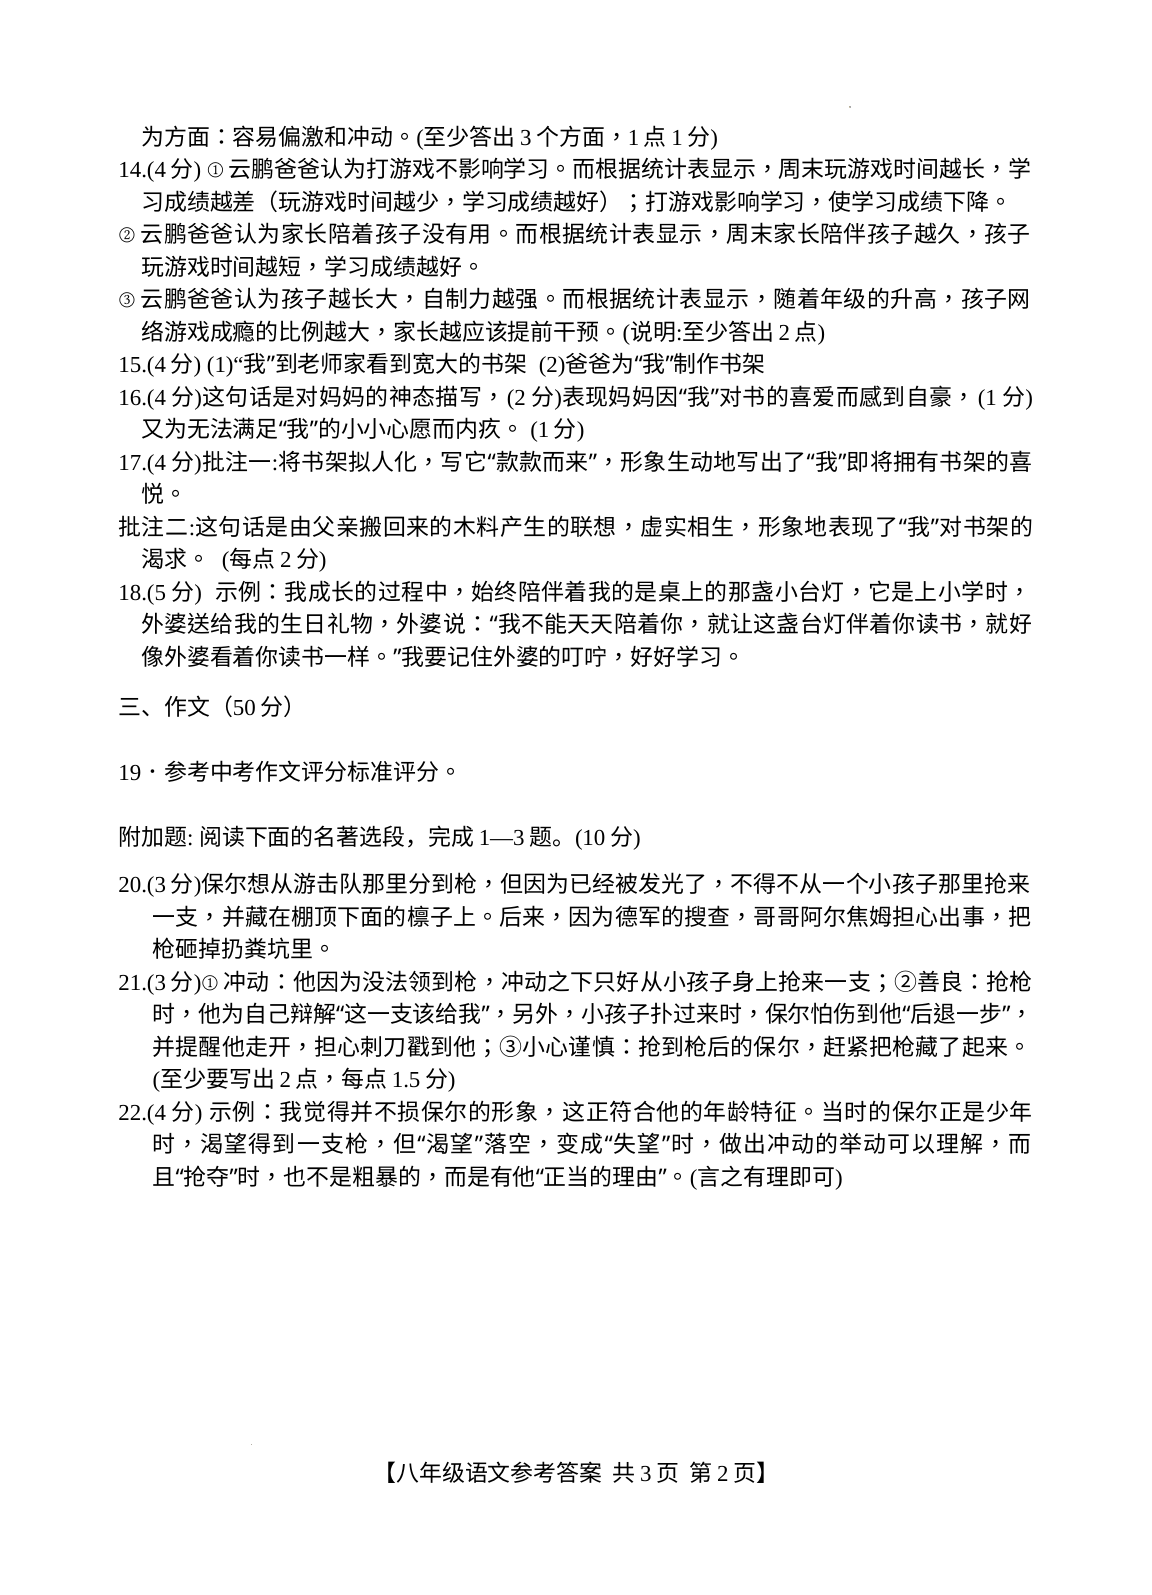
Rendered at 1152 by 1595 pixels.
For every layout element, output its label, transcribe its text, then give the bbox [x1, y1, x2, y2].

text ③云鹏爸爸认为孩子越长大，自制力越强。而根据统计表显示，随着年级的升高，孩子网络游戏成瘾的比例越大，家长越应该提前干预。(说明:至少答出2点) [118, 283, 1033, 348]
text 19．参考中考作文评分标准评分。 [118, 738, 1033, 803]
text 16.(4分)这句话是对妈妈的神态描写，(2分)表现妈妈因“我”对书的喜爱而感到自豪，(1分)又为无法满足“我”的小小心愿而内疚。 (1分) [118, 380, 1033, 445]
text 18.(5分) 示例：我成长的过程中，始终陪伴着我的是桌上的那盏小台灯，它是上小学时，外婆送给我的生日礼物，外婆说：“我不能天天陪着你，就让这盏台灯伴着你读书，就好像外婆看着你读书一样。”我要记住外婆的叮咛，好好学习。 [118, 575, 1033, 673]
text 17.(4分)批注一:将书架拟人化，写它“款款而来”，形象生动地写出了“我”即将拥有书架的喜悦。 [118, 445, 1033, 510]
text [118, 120, 1033, 153]
text 15.(4分) (1)“我”到老师家看到宽大的书架 (2)爸爸为“我”制作书架 [118, 348, 1033, 380]
text 22.(4分) 示例：我觉得并不损保尔的形象，这正符合他的年龄特征。当时的保尔正是少年时，渴望得到一支枪，但“渴望”落空，变成“失望”时，做出冲动的举动可以理解，而且“抢夺”时，也不是粗暴的，而是有他“正当的理由”。(言之有理即可) [118, 1095, 1033, 1193]
text 14.(4分) ①云鹏爸爸认为打游戏不影响学习。而根据统计表显示，周末玩游戏时间越长，学习成绩越差（玩游戏时间越少，学习成绩越好）；打游戏影响学习，使学习成绩下降。 [118, 153, 1033, 218]
text 21.(3分)①冲动：他因为没法领到枪，冲动之下只好从小孩子身上抢来一支；②善良：抢枪时，他为自己辩解“这一支该给我”，另外，小孩子扑过来时，保尔怕伤到他“后退一步”，并提醒他走开，担心刺刀戳到他；③小心谨慎：抢到枪后的保尔，赶紧把枪藏了起来。 (至少要写出2点，每点1.5分) [118, 965, 1033, 1095]
text 附加题: 阅读下面的名著选段，完成1—3题。(10分) [118, 803, 1033, 868]
text ②云鹏爸爸认为家长陪着孩子没有用。而根据统计表显示，周末家长陪伴孩子越久，孩子玩游戏时间越短，学习成绩越好。 [118, 218, 1033, 283]
text 三、作文（50分） [118, 673, 1033, 738]
text 20.(3分)保尔想从游击队那里分到枪，但因为已经被发光了，不得不从一个小孩子那里抢来一支，并藏在棚顶下面的檩子上。后来，因为德军的搜查，哥哥阿尔焦姆担心出事，把枪砸掉扔粪坑里。 [118, 868, 1033, 965]
text 批注二:这句话是由父亲搬回来的木料产生的联想，虚实相生，形象地表现了“我”对书架的渴求。 (每点2分) [118, 510, 1033, 575]
